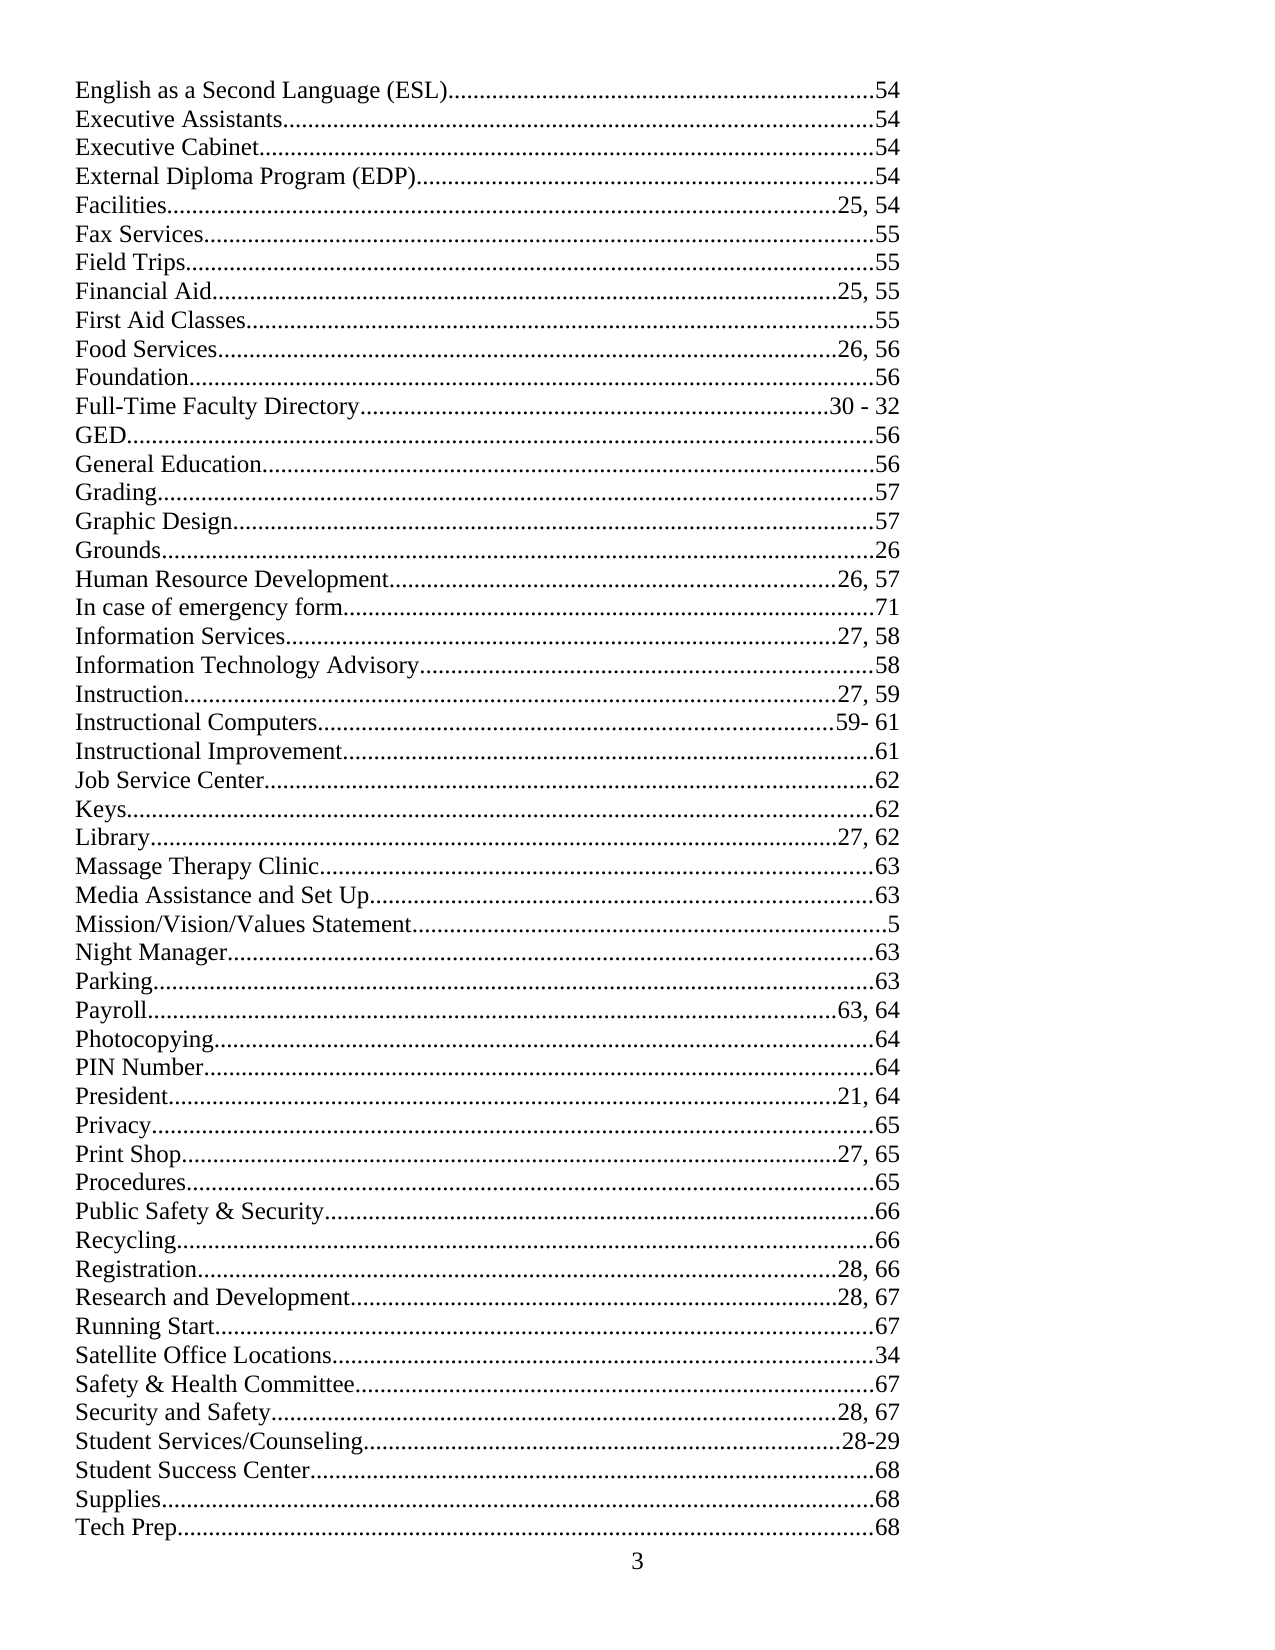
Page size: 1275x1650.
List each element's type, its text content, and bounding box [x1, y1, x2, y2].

text Grading 57 [75, 477, 1200, 506]
text Executive Assistants 54 [75, 104, 1200, 132]
text GED 56 [75, 420, 1200, 449]
text Financial Aid 25, 55 [75, 276, 1200, 305]
text Safety & Health Committee 67 [75, 1369, 1200, 1397]
text Graphic Design 57 [75, 506, 1200, 535]
text External Diploma Program (EDP) 54 [75, 161, 1200, 190]
text Fax Services 55 [75, 219, 1200, 247]
text Procedures 65 [75, 1167, 1200, 1196]
text PIN Number 64 [75, 1052, 1200, 1081]
text Information Technology Advisory 58 [75, 650, 1200, 679]
text Night Manager 63 [75, 937, 1200, 966]
text Public Safety & Security 66 [75, 1196, 1200, 1225]
text Food Services 26, 56 [75, 334, 1200, 362]
text First Aid Classes 55 [75, 305, 1200, 334]
text Student Success Center 68 [75, 1455, 1200, 1484]
text Payroll 63, 64 [75, 995, 1200, 1024]
text Research and Development 28, 67 [75, 1282, 1200, 1311]
text Grounds 26 [75, 535, 1200, 564]
text President 21, 64 [75, 1081, 1200, 1110]
text Supplies 68 [75, 1484, 1200, 1512]
text Running Start 67 [75, 1311, 1200, 1340]
text Media Assistance and Set Up 63 [75, 880, 1200, 909]
text Library 27, 62 [75, 822, 1200, 851]
text Print Shop 27, 65 [75, 1139, 1200, 1167]
text Photocopying 64 [75, 1024, 1200, 1052]
text English as a Second Language (ESL) 54 [75, 75, 1200, 104]
text In case of emergency form 71 [75, 592, 1200, 621]
text Privacy 65 [75, 1110, 1200, 1139]
text Information Services 27, 58 [75, 621, 1200, 650]
text Keys 62 [75, 794, 1200, 822]
text Satellite Office Locations 34 [75, 1340, 1200, 1369]
text General Education 56 [75, 449, 1200, 477]
text Executive Cabinet 54 [75, 132, 1200, 161]
text Registration 28, 66 [75, 1254, 1200, 1282]
text Mission/Vision/Values Statement 5 [75, 909, 1200, 937]
text Human Resource Development 26, 57 [75, 564, 1200, 592]
text Foundation 56 [75, 362, 1200, 391]
text Job Service Center 62 [75, 765, 1200, 794]
text Facilities 25, 54 [75, 190, 1200, 219]
text Student Services/Counseling 28-29 [75, 1426, 1200, 1455]
text Tech Prep 68 [75, 1512, 1200, 1541]
text Recycling 66 [75, 1225, 1200, 1254]
text Instructional Computers 59- 61 [75, 707, 1200, 736]
text Instructional Improvement 61 [75, 736, 1200, 765]
text Field Trips 55 [75, 247, 1200, 276]
text Full-Time Faculty Directory 30 - 32 [75, 391, 1200, 420]
text Security and Safety 28, 67 [75, 1397, 1200, 1426]
text Massage Therapy Clinic 63 [75, 851, 1200, 880]
text Parking 63 [75, 966, 1200, 995]
text Instruction 27, 59 [75, 679, 1200, 707]
